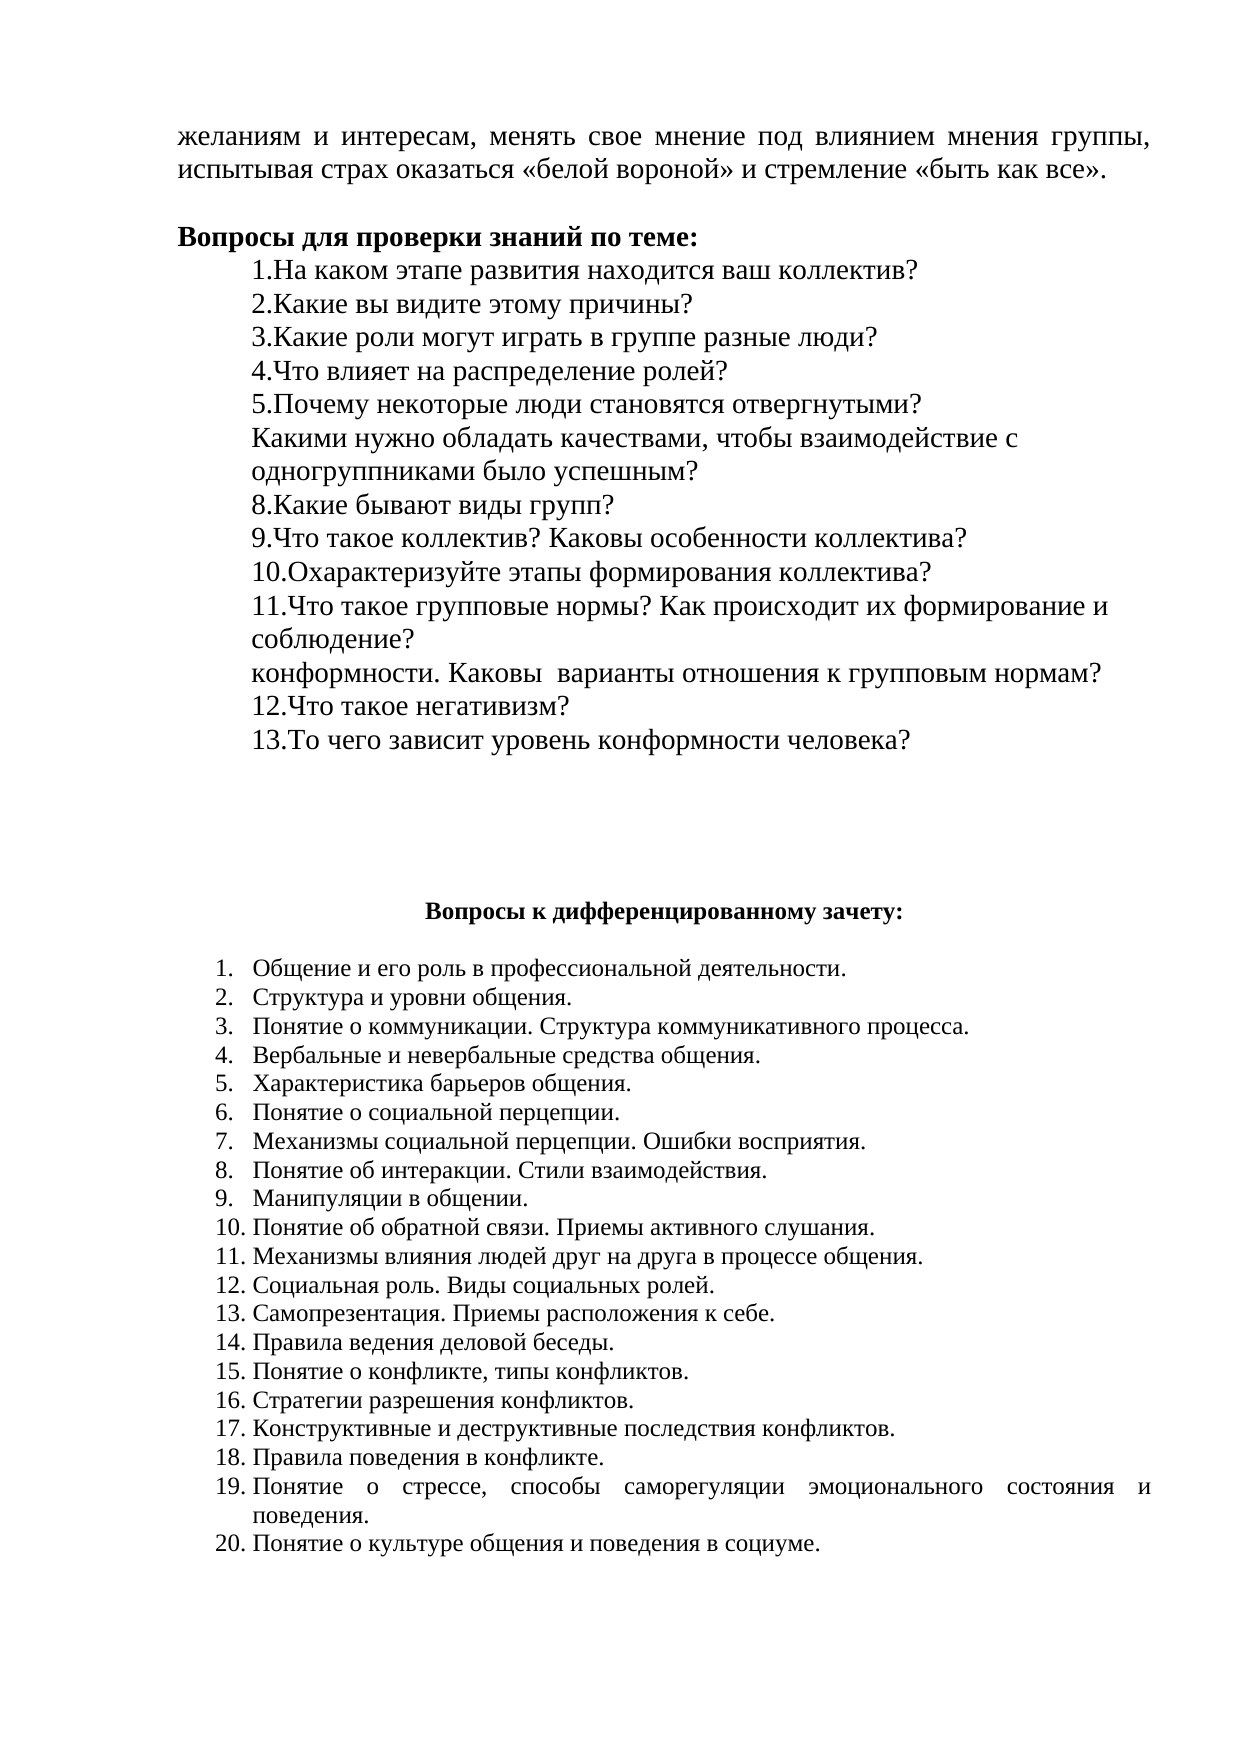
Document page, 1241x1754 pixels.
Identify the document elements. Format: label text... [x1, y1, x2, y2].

text Какими нужно обладать качествами, чтобы взаимодействие с [177, 420, 1152, 453]
list Самопрезентация. Приемы расположения к себе. [215, 1298, 1152, 1327]
list Социальная роль. Виды социальных ролей. [215, 1270, 1152, 1298]
text Вопросы для проверки знаний по теме: [177, 219, 1152, 252]
text 4.Что влияет на распределение ролей? [177, 353, 1152, 386]
list Характеристика барьеров общения. [215, 1068, 1152, 1097]
list Механизмы социальной перцепции. Ошибки восприятия. [215, 1126, 1152, 1155]
list Стратегии разрешения конфликтов. [215, 1385, 1152, 1413]
list Структура и уровни общения. [215, 982, 1152, 1011]
text 9.Что такое коллектив? Каковы особенности коллектива? [177, 521, 1152, 554]
list Понятие о культуре общения и поведения в социуме. [215, 1528, 1152, 1557]
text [177, 118, 1152, 185]
text Вопросы к дифференцированному зачету: [177, 896, 1152, 925]
list Понятие об интеракции. Стили взаимодействия. [215, 1155, 1152, 1183]
text конформности. Каковы варианты отношения к групповым нормам? [177, 655, 1152, 688]
text 11.Что такое групповые нормы? Как происходит их формирование и [177, 588, 1152, 621]
list Понятие об обратной связи. Приемы активного слушания. [215, 1212, 1152, 1241]
list Механизмы влияния людей друг на друга в процессе общения. [215, 1241, 1152, 1270]
list Правила поведения в конфликте. [215, 1442, 1152, 1471]
list Общение и его роль в профессиональной деятельности. [215, 953, 1152, 982]
text 1.На каком этапе развития находится ваш коллектив? [177, 252, 1152, 286]
list Понятие о социальной перцепции. [215, 1097, 1152, 1126]
text 10.Охарактеризуйте этапы формирования коллектива? [177, 554, 1152, 588]
list Правила ведения деловой беседы. [215, 1327, 1152, 1356]
text 5.Почему некоторые люди становятся отвергнутыми? [177, 386, 1152, 420]
list Понятие о конфликте, типы конфликтов. [215, 1356, 1152, 1385]
list Вербальные и невербальные средства общения. [215, 1040, 1152, 1068]
list Понятие о коммуникации. Структура коммуникативного процесса. [215, 1011, 1152, 1040]
list Понятие о стрессе, способы саморегуляции эмоционального состояния и поведения. [215, 1471, 1152, 1528]
text 2.Какие вы видите этому причины? [177, 286, 1152, 319]
text 13.То чего зависит уровень конформности человека? [177, 722, 1152, 755]
text 3.Какие роли могут играть в группе разные люди? [177, 319, 1152, 353]
list Конструктивные и деструктивные последствия конфликтов. [215, 1413, 1152, 1442]
text соблюдение? [177, 621, 1152, 655]
list Манипуляции в общении. [215, 1183, 1152, 1212]
text одногруппниками было успешным? [177, 453, 1152, 487]
text 8.Какие бывают виды групп? [177, 487, 1152, 521]
text 12.Что такое негативизм? [177, 688, 1152, 722]
